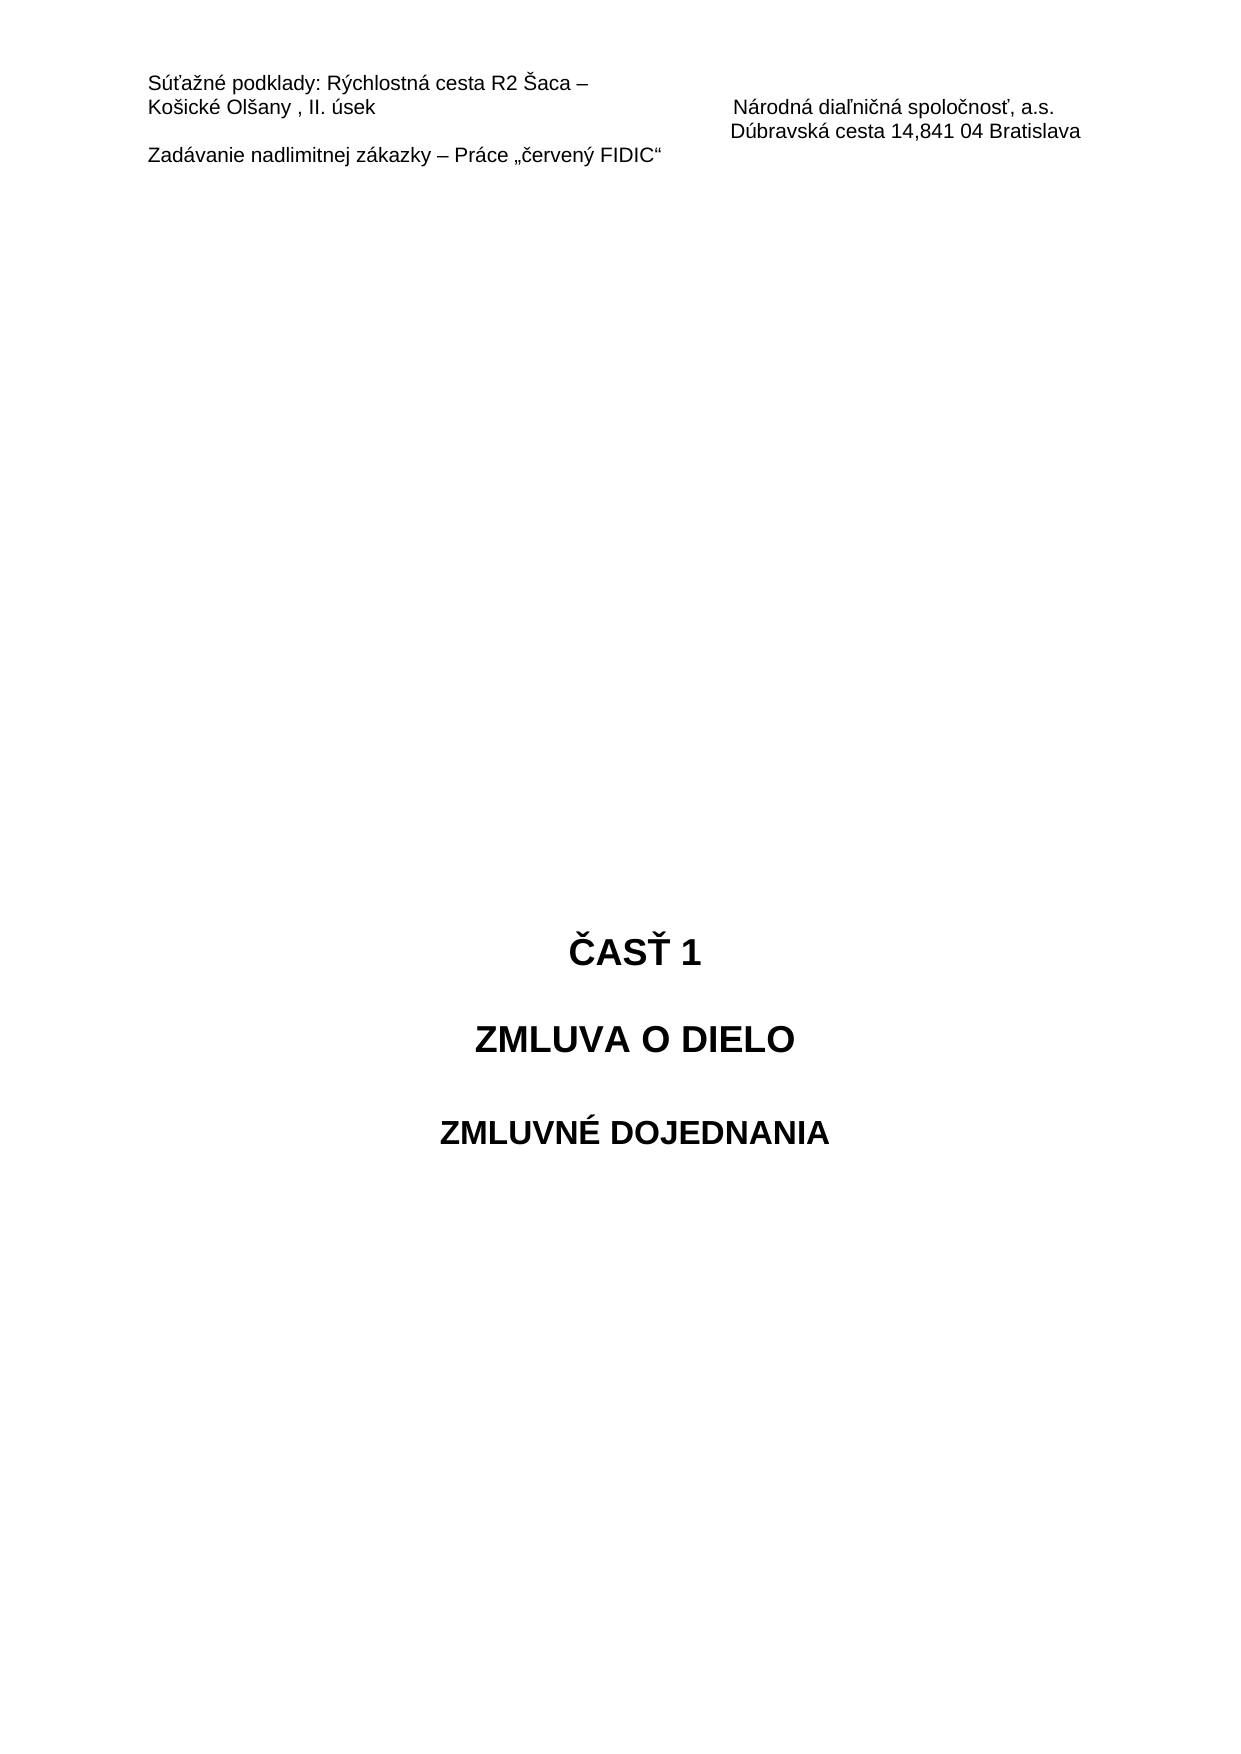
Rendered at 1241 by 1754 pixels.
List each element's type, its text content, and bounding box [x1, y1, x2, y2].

text ZMLUVNÉ DOJEDNANIA [148, 1114, 1122, 1152]
text Časť 1 [148, 931, 1122, 974]
text ZMLUVA O DIELO [148, 1017, 1122, 1060]
